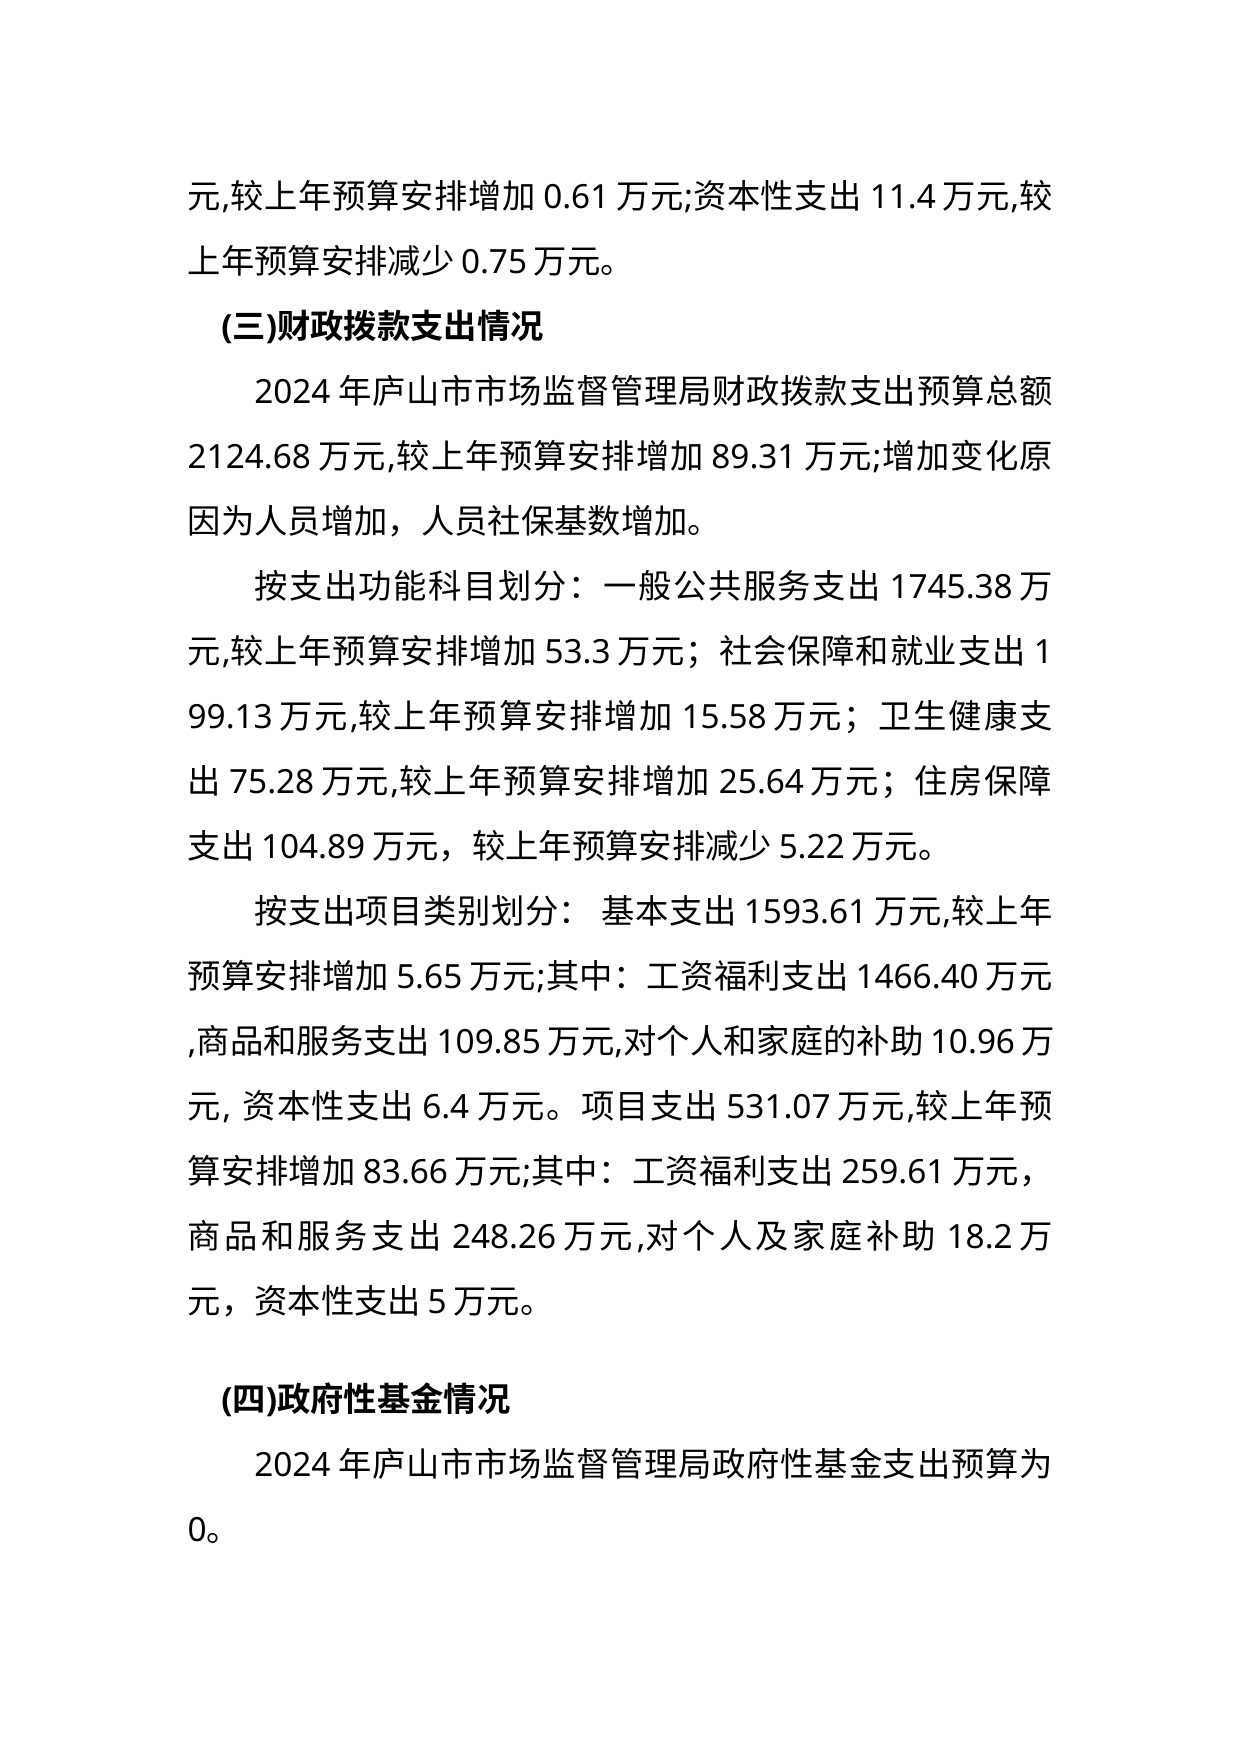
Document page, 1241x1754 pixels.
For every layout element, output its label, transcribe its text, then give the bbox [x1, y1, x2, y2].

text (四)政府性基金情况 [187, 1364, 1053, 1429]
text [187, 162, 1053, 292]
text (三)财政拨款支出情况 [187, 292, 1053, 357]
text 2024年庐山市市场监督管理局政府性基金支出预算为0。 [187, 1429, 1053, 1559]
text 按支出功能科目划分：一般公共服务支出1745.38万元,较上年预算安排增加53.3万元；社会保障和就业支出199.13万元,较上年预算安排增加15.58万元；卫生健康支出75.28万元,较上年预算安排增加25.64万元；住房保障支出104.89万元，较上年预算安排减少5.22万元。 [187, 552, 1053, 877]
text 按支出项目类别划分： 基本支出1593.61万元,较上年预算安排增加5.65万元;其中：工资福利支出1466.40万元,商品和服务支出109.85万元,对个人和家庭的补助10.96万元, 资本性支出6.4万元。项目支出531.07万元,较上年预算安排增加83.66万元;其中：工资福利支出259.61万元，商品和服务支出248.26万元,对个人及家庭补助18.2万元，资本性支出5万元。 [187, 877, 1053, 1332]
text 2024年庐山市市场监督管理局财政拨款支出预算总额2124.68万元,较上年预算安排增加89.31万元;增加变化原因为人员增加，人员社保基数增加。 [187, 357, 1053, 552]
